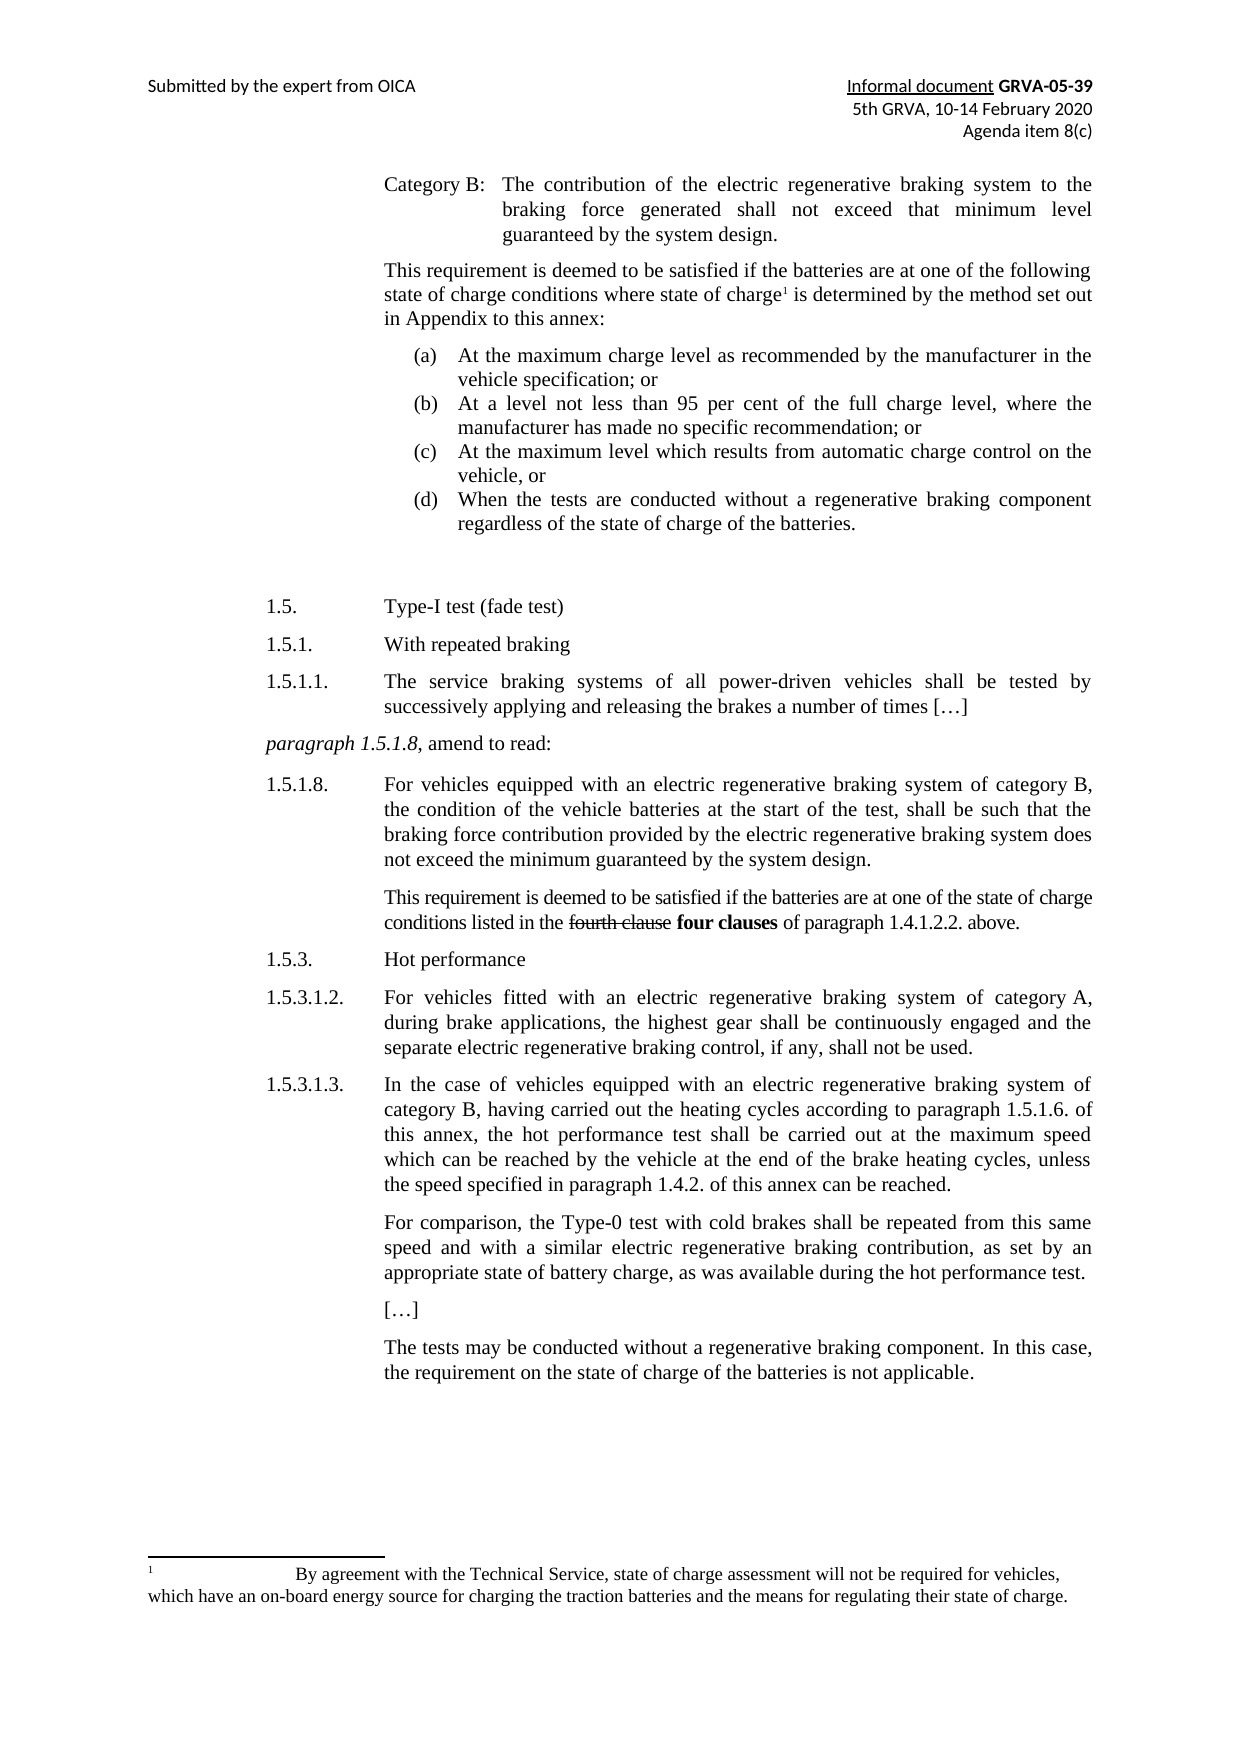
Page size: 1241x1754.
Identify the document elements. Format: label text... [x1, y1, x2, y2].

text This requirement is deemed to be satisfied if the batteries are at one of the following state of charge conditions where state of charge is determined by the method set out in Appendix to this annex: [384, 258, 1093, 330]
text (b) At a level not less than 95 per cent of the full charge level, where the manufacturer has made no specific recommendation; or [413, 391, 1093, 439]
text 1.5.3.1.2. For vehicles fitted with an electric regenerative braking system of category A, during brake applications, the highest gear shall be continuously engaged and the separate electric regenerative braking control, if any, shall not be used. [266, 984, 1093, 1059]
text (a) At the maximum charge level as recommended by the manufacturer in the vehicle specification; or [413, 343, 1093, 391]
text This requirement is deemed to be satisfied if the batteries are at one of the state of charge conditions listed in the fourth clause four clauses of paragraph 1.4.1.2.2. above. [266, 884, 1093, 934]
text (c) At the maximum level which results from automatic charge control on the vehicle, or [413, 439, 1093, 487]
text 1.5.3.1.3. In the case of vehicles equipped with an electric regenerative braking system of category B, having carried out the heating cycles according to paragraph 1.5.1.6. of this annex, the hot performance test shall be carried out at the maximum speed which can be reached by the vehicle at the end of the brake heating cycles, unless the speed specified in paragraph 1.4.2. of this annex can be reached. [266, 1071, 1093, 1196]
text 1.5.1.8. For vehicles equipped with an electric regenerative braking system of category B, the condition of the vehicle batteries at the start of the test, shall be such that the braking force contribution provided by the electric regenerative braking system does not exceed the minimum guaranteed by the system design. [266, 771, 1093, 871]
text 1.5.1.1. The service braking systems of all power-driven vehicles shall be tested by successively applying and releasing the brakes a number of times […] [266, 668, 1093, 718]
text The tests may be conducted without a regenerative braking component. In this case, the requirement on the state of charge of the batteries is not applicable. [384, 1334, 1093, 1384]
text […] [384, 1296, 1093, 1321]
text paragraph 1.5.1.8, amend to read: [266, 731, 1093, 755]
text (d) When the tests are conducted without a regenerative braking component regardless of the state of charge of the batteries. [413, 487, 1093, 535]
text 1.5.1. With repeated braking [266, 631, 1093, 656]
text Category B: The contribution of the electric regenerative braking system to the braking force generated shall not exceed that minimum level guaranteed by the system design. [384, 171, 1093, 246]
text 1.5.3. Hot performance [266, 946, 1093, 971]
text For comparison, the Type-0 test with cold brakes shall be repeated from this same speed and with a similar electric regenerative braking contribution, as set by an appropriate state of battery charge, as was available during the hot performance test. [266, 1209, 1093, 1284]
text 1.5. Type-I test (fade test) [266, 593, 1093, 618]
